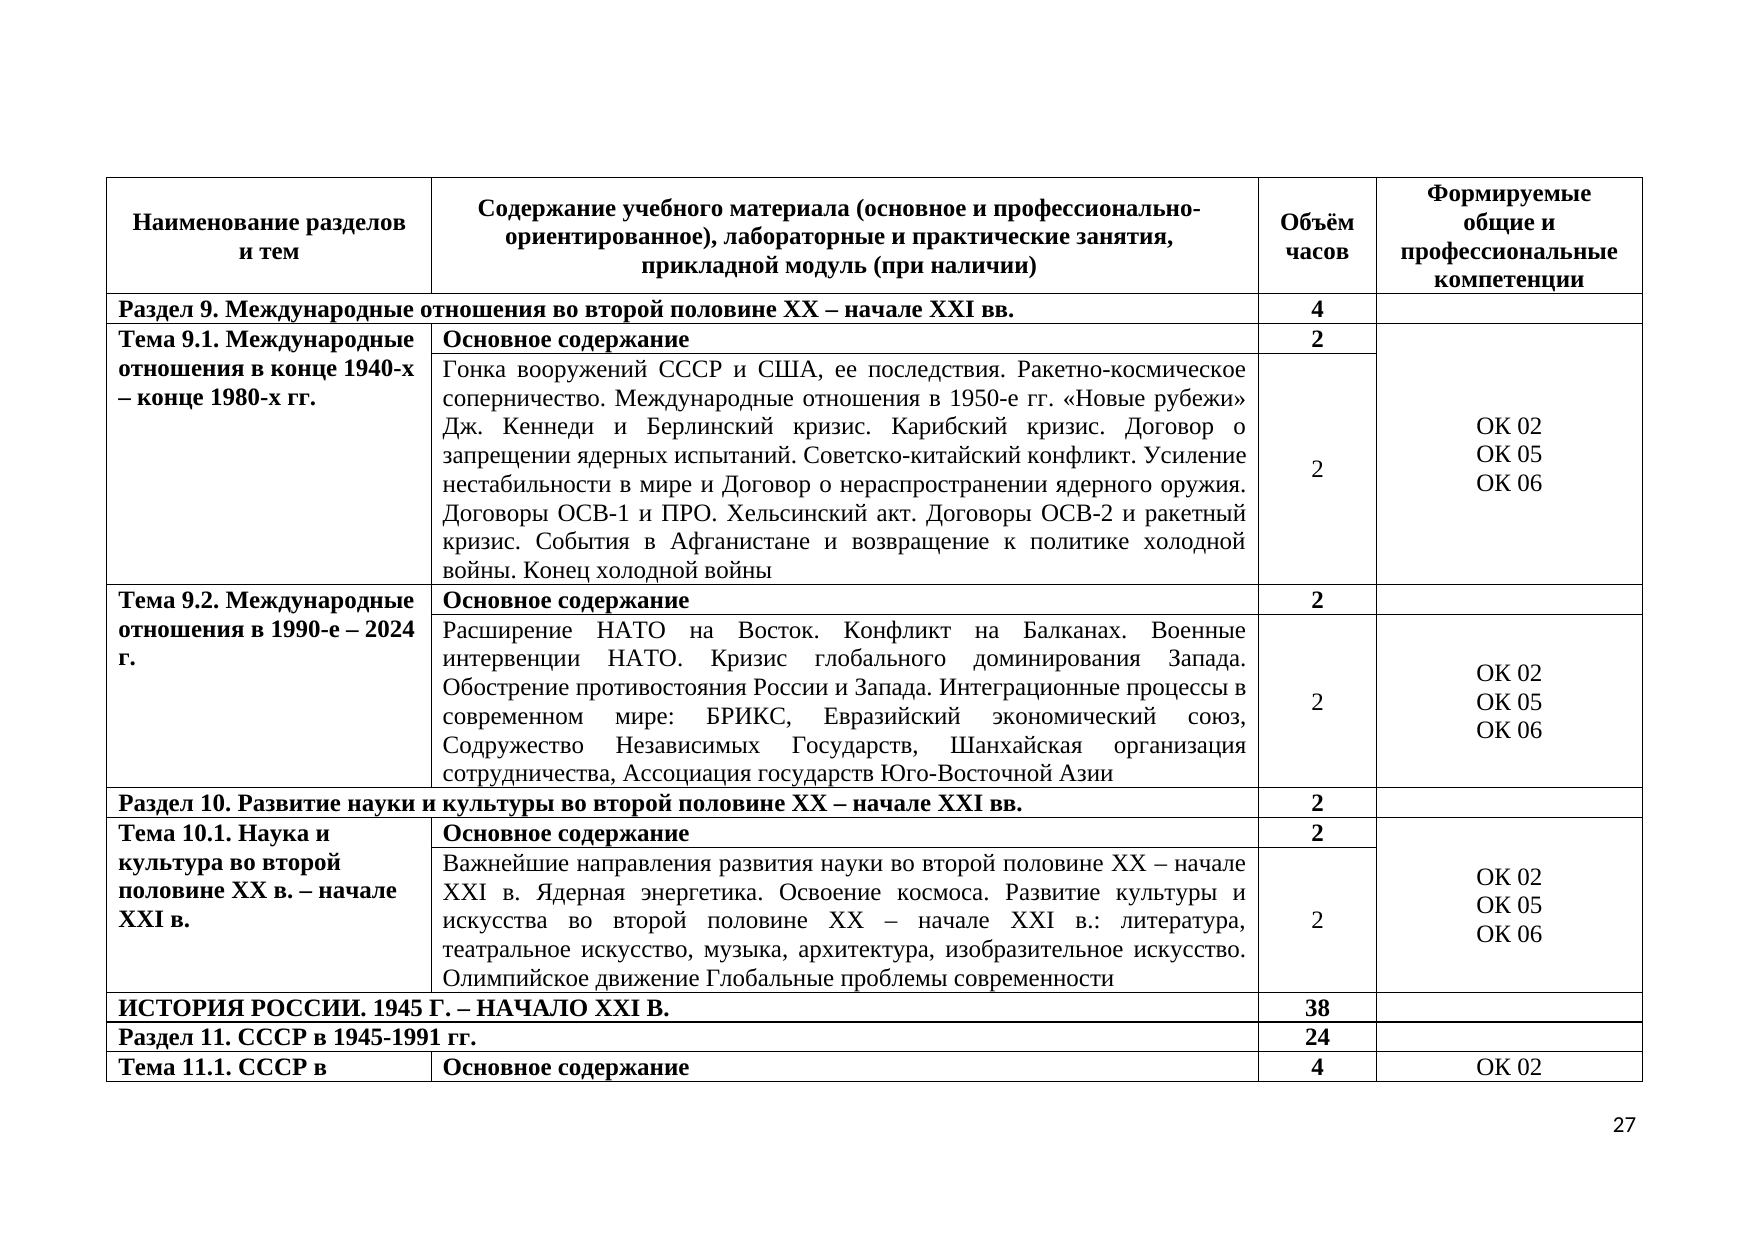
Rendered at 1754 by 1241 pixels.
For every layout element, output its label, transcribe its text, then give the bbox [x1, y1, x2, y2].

table_cell ОК 02 ОК 05 ОК 06 [1377, 324, 1642, 584]
table_cell 2 [1259, 848, 1376, 992]
table_cell [1377, 585, 1642, 614]
table_cell 2 [1259, 324, 1376, 353]
table_cell Раздел 11. СССР в 1945-1991 гг. [107, 1023, 1258, 1051]
table_cell [1377, 993, 1642, 1021]
table_cell Тема 9.2. Международные отношения в 1990-е – 2024 г. [107, 585, 431, 787]
table_header Наименование разделов и тем [107, 178, 431, 293]
table_cell Тема 10.1. Наука и культура во второй половине ХХ в. – начале ХХI в. [107, 818, 431, 992]
table_cell ОК 02 ОК 05 ОК 06 [1377, 615, 1642, 787]
table_cell Тема 11.1. СССР в послевоенные годы [107, 1052, 431, 1081]
table_cell Основное содержание [432, 324, 1258, 353]
table_cell [1377, 788, 1642, 817]
table_header Содержание учебного материала (основное и профессионально-ориентированное), лабораторные и практические занятия, прикладной модуль (при наличии) [432, 178, 1258, 293]
table_cell 2 [1259, 615, 1376, 787]
table_cell [1377, 1023, 1642, 1051]
table_cell 2 [1259, 585, 1376, 614]
table_cell 2 [1259, 354, 1376, 584]
table_cell Раздел 9. Международные отношения во второй половине ХХ – начале XXI вв. [107, 294, 1258, 323]
table_cell Основное содержание [432, 818, 1258, 847]
table_cell Важнейшие направления развития науки во второй половине ХХ – начале ХХI в. Ядерная энергетика. Освоение космоса. Развитие культуры и искусства во второй половине ХХ – начале ХХI в.: литература, театральное искусство, музыка, архитектура, изобразительное искусство. Олимпийское движение Глобальные проблемы современности [432, 848, 1258, 992]
table_cell ОК 02 ОК 05 ОК 06 [1377, 1052, 1642, 1081]
table_cell Расширение НАТО на Восток. Конфликт на Балканах. Военные интервенции НАТО. Кризис глобального доминирования Запада. Обострение противостояния России и Запада. Интеграционные процессы в современном мире: БРИКС, Евразийский экономический союз, Содружество Независимых Государств, Шанхайская организация сотрудничества, Ассоциация государств Юго-Восточной Азии [432, 615, 1258, 787]
table_cell 4 [1259, 1052, 1376, 1081]
table_cell 2 [1259, 818, 1376, 847]
table_cell Гонка вооружений СССР и США, ее последствия. Ракетно-космическое соперничество. Международные отношения в 1950-е гг. «Новые рубежи» Дж. Кеннеди и Берлинский кризис. Карибский кризис. Договор о запрещении ядерных испытаний. Советско-китайский конфликт. Усиление нестабильности в мире и Договор о нераспространении ядерного оружия. Договоры ОСВ-1 и ПРО. Хельсинский акт. Договоры ОСВ-2 и ракетный кризис. События в Афганистане и возвращение к политике холодной войны. Конец холодной войны [432, 354, 1258, 584]
table_cell 4 [1259, 294, 1376, 323]
table_cell Тема 9.1. Международные отношения в конце 1940-х – конце 1980-х гг. [107, 324, 431, 584]
table_cell Основное содержание [432, 585, 1258, 614]
table_cell ИСТОРИЯ РОССИИ. 1945 Г. – НАЧАЛО XXI В. [107, 993, 1258, 1021]
table_header Объём часов [1259, 178, 1376, 293]
table_cell 24 [1259, 1023, 1376, 1051]
table_cell Основное содержание [432, 1052, 1258, 1081]
table_cell ОК 02 ОК 05 ОК 06 [1377, 818, 1642, 992]
table_cell [1377, 294, 1642, 323]
table_header Формируемые общие и профессиональные компетенции [1377, 178, 1642, 293]
table_cell Раздел 10. Развитие науки и культуры во второй половине ХХ – начале XXI вв. [107, 788, 1258, 817]
table_cell 2 [1259, 788, 1376, 817]
table_cell 38 [1259, 993, 1376, 1021]
